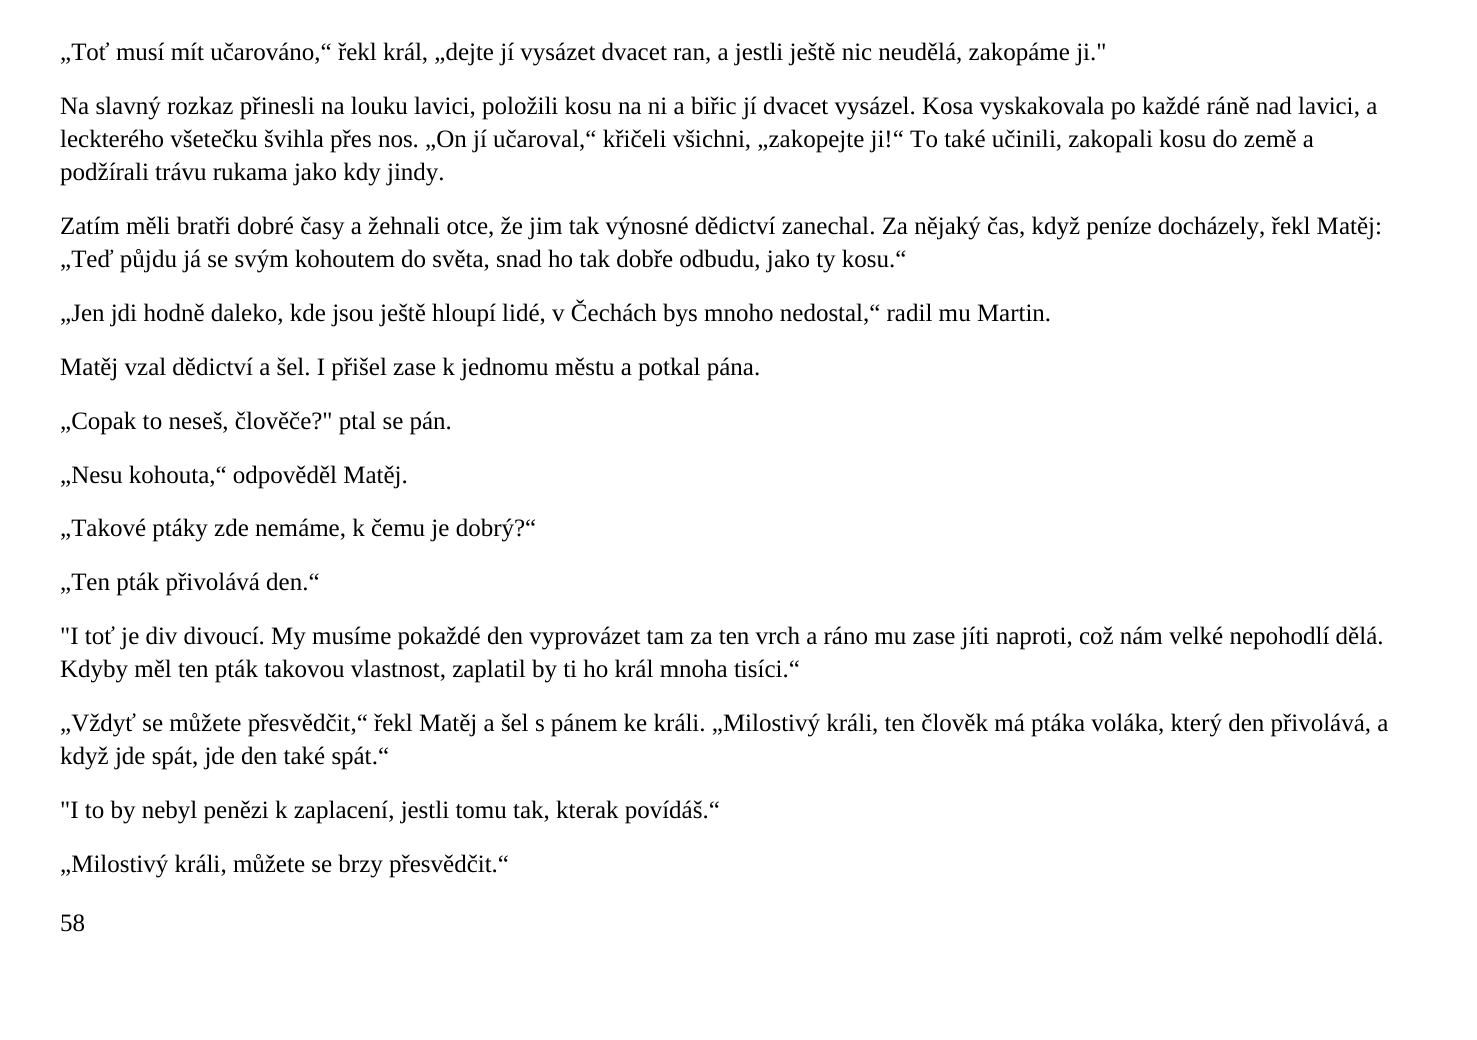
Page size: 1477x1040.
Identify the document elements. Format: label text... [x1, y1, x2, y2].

text Zatím měli bratři dobré časy a žehnali otce, že jim tak výnosné dědictví zanechal. Za nějaký čas, když peníze docházely, řekl Matěj: „Teď půjdu já se svým kohoutem do světa, snad ho tak dobře odbudu, jako ty kosu.“ [60, 211, 1401, 273]
text „Toť musí mít učarováno,“ řekl král, „dejte jí vysázet dvacet ran, a jestli ještě nic neudělá, zakopáme ji." [60, 37, 1401, 66]
text „Vždyť se můžete přesvědčit,“ řekl Matěj a šel s pánem ke králi. „Milostivý králi, ten člověk má ptáka voláka, který den přivolává, a když jde spát, jde den také spát.“ [60, 708, 1401, 770]
text „Takové ptáky zde nemáme, k čemu je dobrý?“ [60, 513, 1401, 542]
text Na slavný rozkaz přinesli na louku lavici, položili kosu na ni a biřic jí dvacet vysázel. Kosa vyskakovala po každé ráně nad lavici, a leckterého všetečku švihla přes nos. „On jí učaroval,“ křičeli všichni, „zakopejte ji!“ To také učinili, zakopali kosu do země a podžírali trávu rukama jako kdy jindy. [60, 91, 1401, 186]
text „Nesu kohouta,“ odpověděl Matěj. [60, 460, 1401, 488]
text „Milostivý králi, můžete se brzy přesvědčit.“ [60, 849, 1401, 878]
text "I toť je div divoucí. My musíme pokaždé den vyprovázet tam za ten vrch a ráno mu zase jíti naproti, což nám velké nepohodlí dělá. Kdyby měl ten pták takovou vlastnost, zaplatil by ti ho král mnoha tisíci.“ [60, 621, 1401, 683]
text „Ten pták přivolává den.“ [60, 567, 1401, 596]
text "I to by nebyl penězi k zaplacení, jestli tomu tak, kterak povídáš.“ [60, 795, 1401, 824]
text Matěj vzal dědictví a šel. I přišel zase k jednomu městu a potkal pána. [60, 352, 1401, 381]
text „Jen jdi hodně daleko, kde jsou ještě hloupí lidé, v Čechách bys mnoho nedostal,“ radil mu Martin. [60, 298, 1401, 327]
text „Copak to neseš, člověče?" ptal se pán. [60, 406, 1401, 434]
